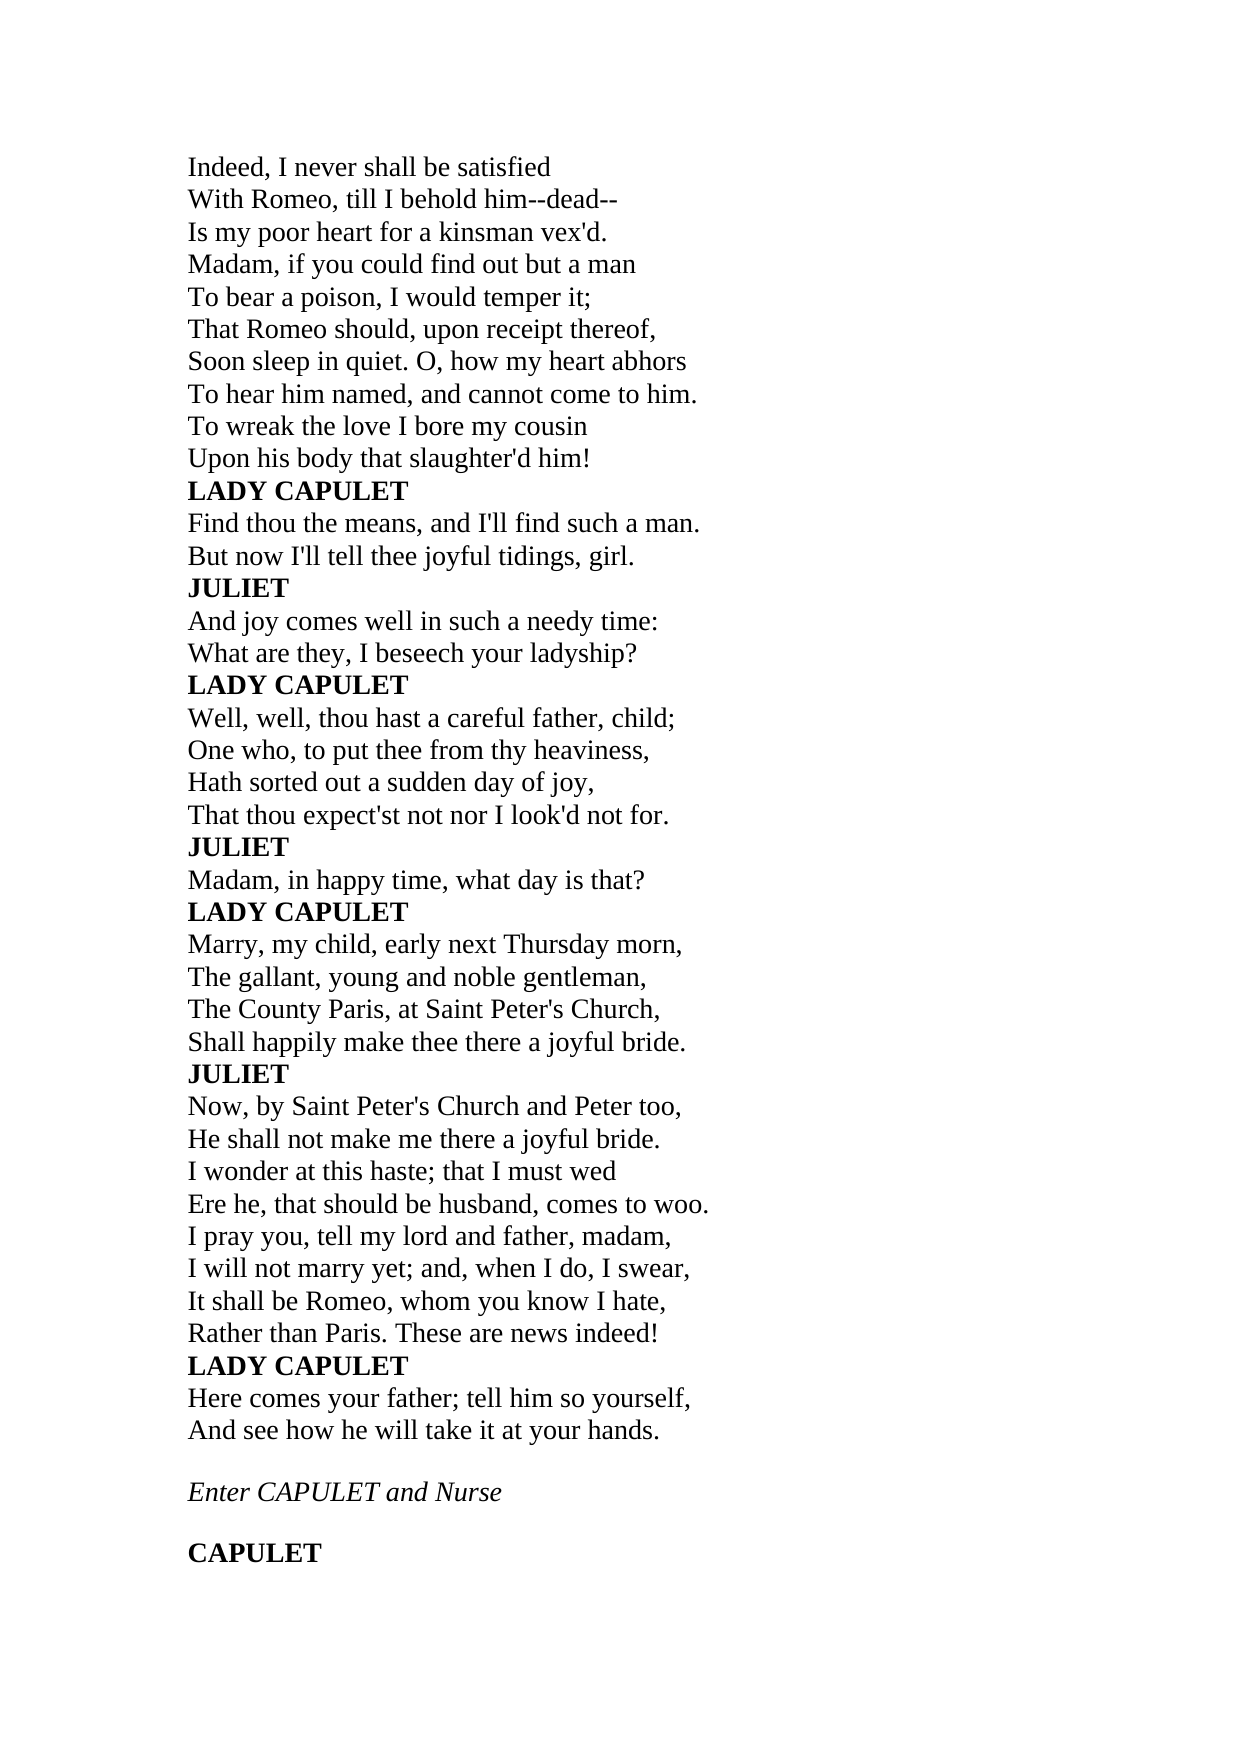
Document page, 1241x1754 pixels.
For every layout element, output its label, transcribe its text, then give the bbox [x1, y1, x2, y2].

text LADY CAPULET [187, 474, 1053, 506]
text Marry, my child, early next Thursday morn, The gallant, young and noble gentleman, The County Paris, at Saint Peter's Church, Shall happily make thee there a joyful bride. [187, 927, 1053, 1057]
text Madam, in happy time, what day is that? [187, 863, 1053, 895]
text Well, well, thou hast a careful father, child; One who, to put thee from thy heaviness, Hath sorted out a sudden day of joy, That thou expect'st not nor I look'd not for. [187, 701, 1053, 830]
text JULIET [187, 571, 1053, 603]
text Find thou the means, and I'll find such a man. But now I'll tell thee joyful tidings, girl. [187, 506, 1053, 571]
text CAPULET [187, 1537, 1053, 1569]
text Enter CAPULET and Nurse [187, 1475, 1053, 1507]
text Indeed, I never shall be satisfied With Romeo, till I behold him--dead-- Is my poor heart for a kinsman vex'd. Madam, if you could find out but a man To bear a poison, I would temper it; That Romeo should, upon receipt thereof, Soon sleep in quiet. O, how my heart abhors To hear him named, and cannot come to him. To wreak the love I bore my cousin Upon his body that slaughter'd him! [187, 150, 1053, 474]
text Here comes your father; tell him so yourself, And see how he will take it at your hands. [187, 1381, 1053, 1446]
text JULIET [187, 830, 1053, 863]
text And joy comes well in such a needy time: What are they, I beseech your ladyship? [187, 603, 1053, 668]
text Now, by Saint Peter's Church and Peter too, He shall not make me there a joyful bride. I wonder at this haste; that I must wed Ere he, that should be husband, comes to woo. I pray you, tell my lord and father, madam, I will not marry yet; and, when I do, I swear, It shall be Romeo, whom you know I hate, Rather than Paris. These are news indeed! [187, 1089, 1053, 1349]
text LADY CAPULET [187, 668, 1053, 701]
text LADY CAPULET [187, 895, 1053, 927]
text JULIET [187, 1057, 1053, 1089]
text LADY CAPULET [187, 1349, 1053, 1381]
